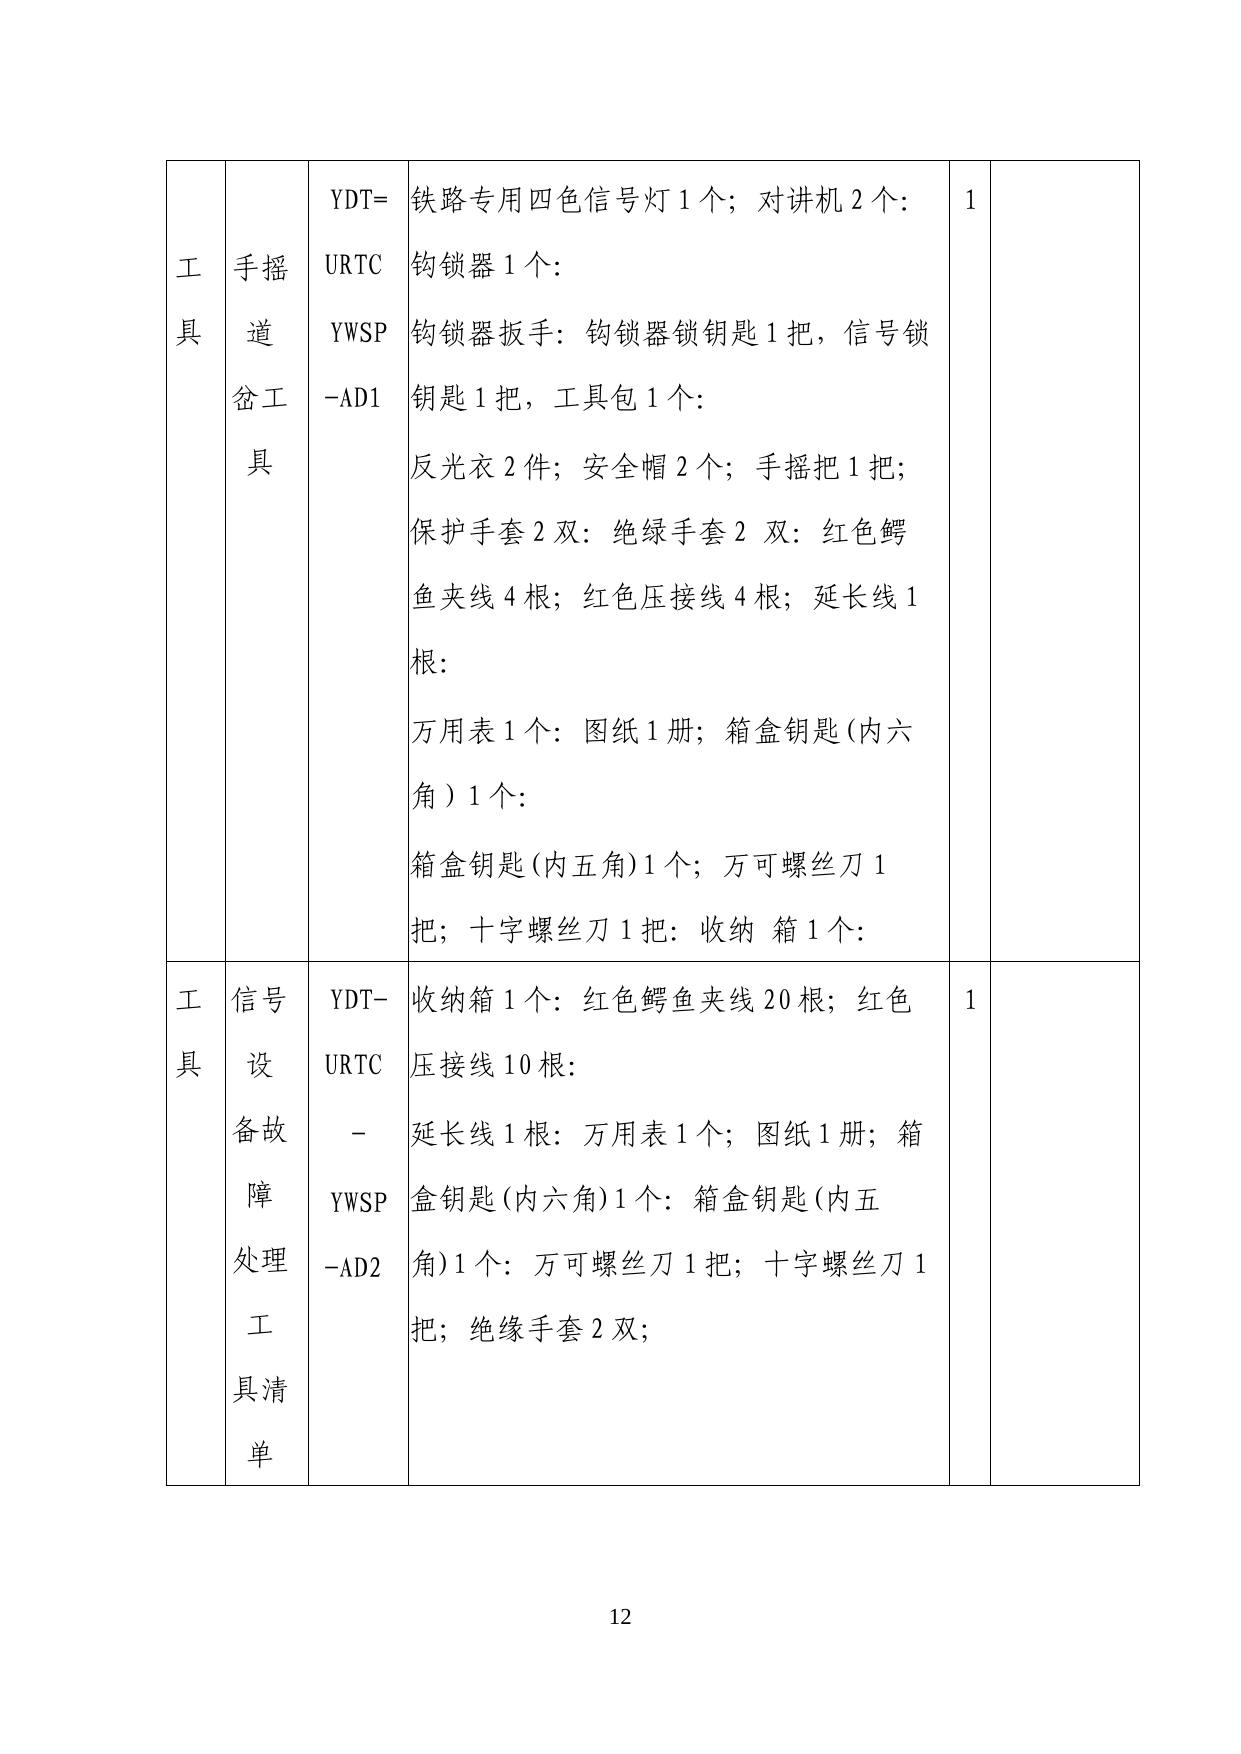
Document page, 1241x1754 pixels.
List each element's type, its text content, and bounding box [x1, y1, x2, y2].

table_cell 1 [950, 161, 990, 961]
table_cell 1 [950, 962, 990, 1485]
table_cell [991, 962, 1139, 1485]
table_cell 手摇道 岔工具 [226, 161, 308, 961]
table_cell YDT= URTC YWSP -AD1 [309, 161, 408, 961]
table_cell YDT- URTC - YWSP -AD2 [309, 962, 408, 1485]
table_cell 工 具 [167, 962, 225, 1485]
table_cell 铁路专用四色信号灯1个；对讲机2个：钩锁器1个： 钩锁器扳手：钩锁器锁钥匙1把，信号锁钥匙1把，工具包1个： 反光衣2件；安全帽2个；手摇把1把；保护手套2双：绝绿手套2 双：红色鳄鱼夹线4根；红色压接线4根；延长线1根： 万用表1个：图纸1册；箱盒钥匙(内六角）1个： 箱盒钥匙(内五角)1个；万可螺丝刀1把；十字螺丝刀1把：收纳 箱1个： [409, 161, 949, 961]
table_cell [991, 161, 1139, 961]
table_cell 信号设 备故障 处理工 具清单 [226, 962, 308, 1485]
table_cell 收纳箱1个：红色鳄鱼夹线20根；红色压接线10根： 延长线1根：万用表1个；图纸1册；箱盒钥匙(内六角)1个：箱盒钥匙(内五角)1个：万可螺丝刀1把；十字螺丝刀1把；绝缘手套2双； [409, 962, 949, 1485]
table_cell 工 具 [167, 161, 225, 961]
